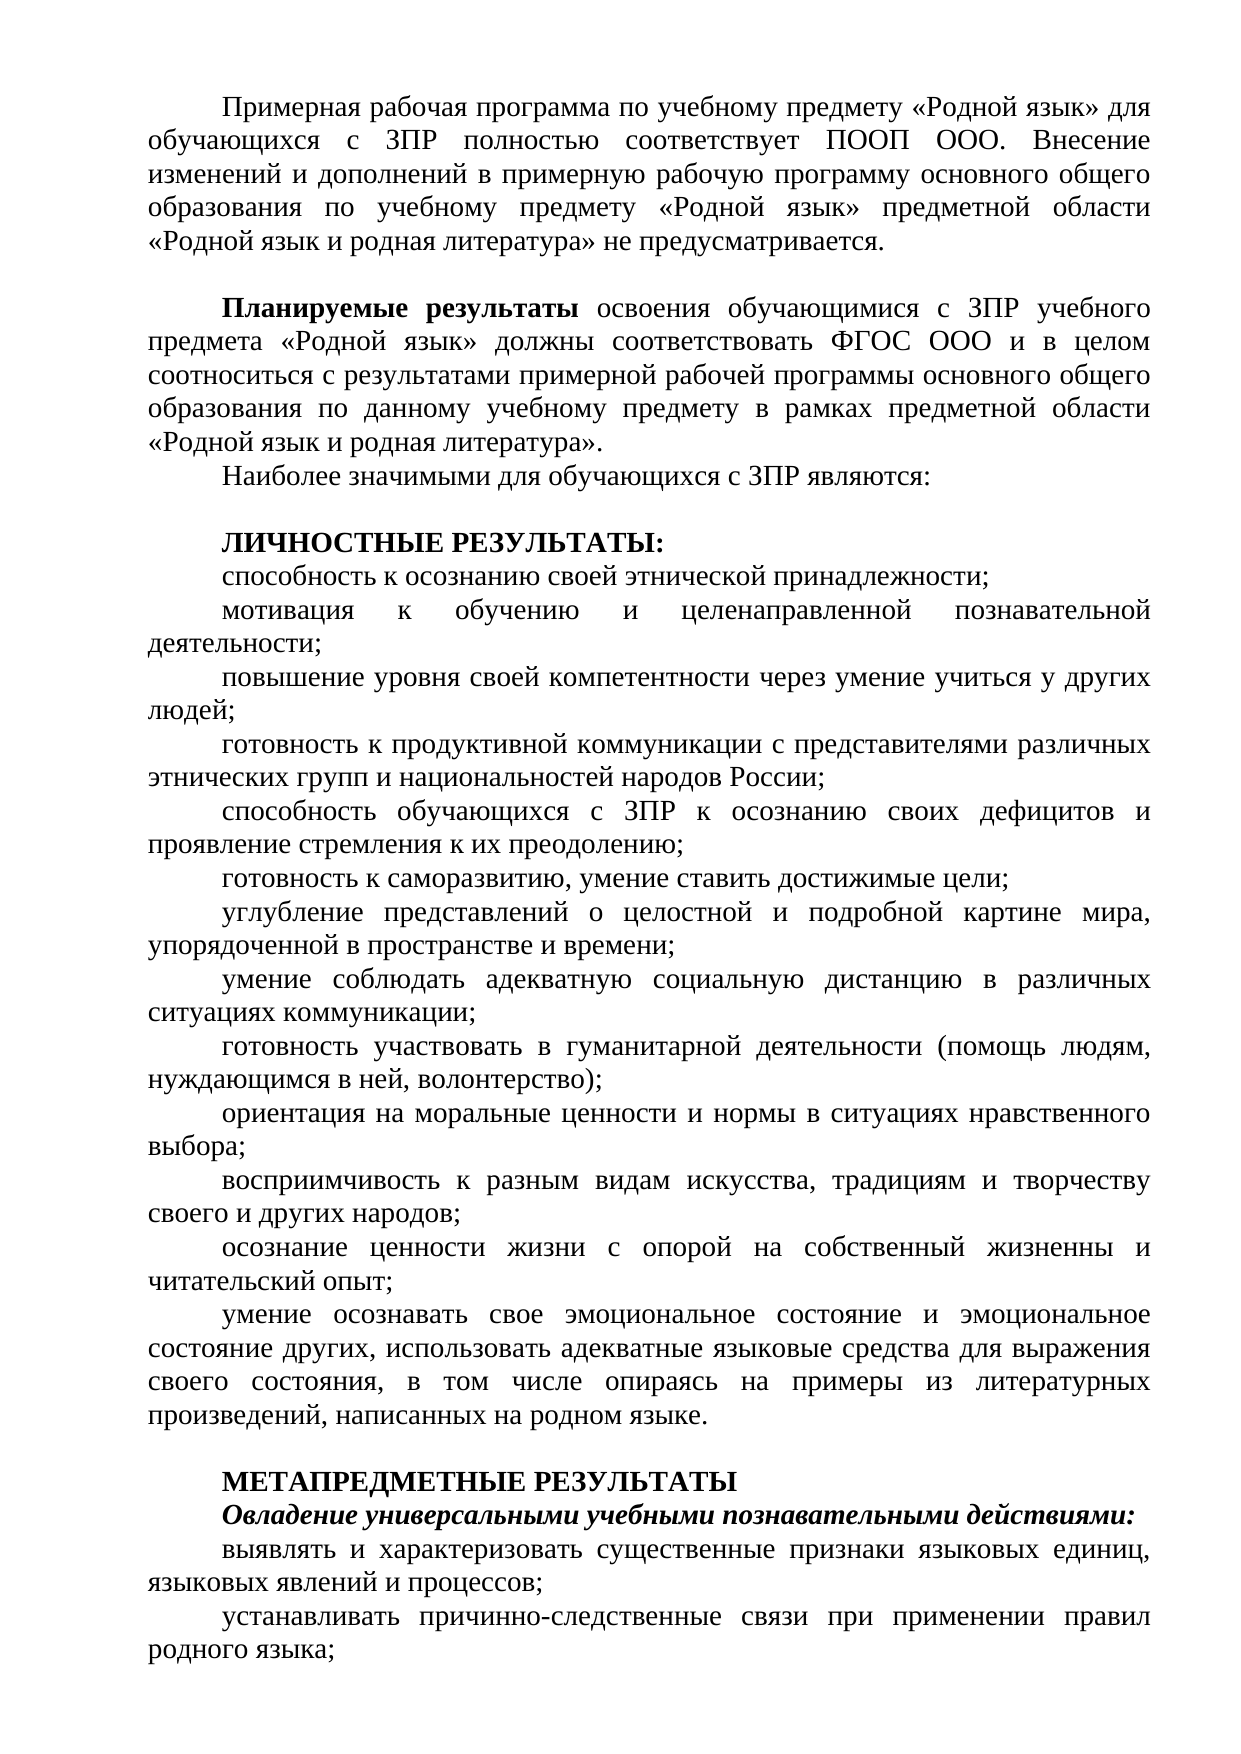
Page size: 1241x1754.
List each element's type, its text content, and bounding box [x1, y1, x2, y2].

text способность обучающихся с ЗПР к осознанию своих дефицитов и проявление стремления к их преодолению; [148, 793, 1152, 860]
text Планируемые результаты освоения обучающимися с ЗПР учебного предмета «Родной язык» должны соответствовать ФГОС ООО и в целом соотноситься с результатами примерной рабочей программы основного общего образования по данному учебному предмету в рамках предметной области «Родной язык и родная литература». [148, 290, 1152, 458]
text умение осознавать свое эмоциональное состояние и эмоциональное состояние других, использовать адекватные языковые средства для выражения своего состояния, в том числе опираясь на примеры из литературных произведений, написанных на родном языке. [148, 1296, 1152, 1430]
text Овладение универсальными учебными познавательными действиями: [148, 1497, 1152, 1531]
text выявлять и характеризовать существенные признаки языковых единиц, языковых явлений и процессов; [148, 1531, 1152, 1598]
text способность к осознанию своей этнической принадлежности; [148, 558, 1152, 592]
text углубление представлений о целостной и подробной картине мира, упорядоченной в пространстве и времени; [148, 894, 1152, 961]
text Личностные результаты: [148, 525, 1152, 558]
text осознание ценности жизни с опорой на собственный жизненны и читательский опыт; [148, 1229, 1152, 1296]
text Метапредметные результаты [148, 1464, 1152, 1497]
text готовность к продуктивной коммуникации с представителями различных этнических групп и национальностей народов России; [148, 726, 1152, 793]
text готовность участвовать в гуманитарной деятельности (помощь людям, нуждающимся в ней, волонтерство); [148, 1028, 1152, 1095]
text ориентация на моральные ценности и нормы в ситуациях нравственного выбора; [148, 1095, 1152, 1162]
text умение соблюдать адекватную социальную дистанцию в различных ситуациях коммуникации; [148, 961, 1152, 1028]
text устанавливать причинно-следственные связи при применении правил родного языка; [148, 1598, 1152, 1665]
text Наиболее значимыми для обучающихся с ЗПР являются: [148, 458, 1152, 491]
text восприимчивость к разным видам искусства, традициям и творчеству своего и других народов; [148, 1162, 1152, 1229]
text мотивация к обучению и целенаправленной познавательной деятельности; [148, 592, 1152, 659]
text повышение уровня своей компетентности через умение учиться у других людей; [148, 659, 1152, 726]
text готовность к саморазвитию, умение ставить достижимые цели; [148, 860, 1152, 894]
text Примерная рабочая программа по учебному предмету «Родной язык» для обучающихся с ЗПР полностью соответствует ПООП ООО. Внесение изменений и дополнений в примерную рабочую программу основного общего образования по учебному предмету «Родной язык» предметной области «Родной язык и родная литература» не предусматривается. [148, 89, 1152, 256]
